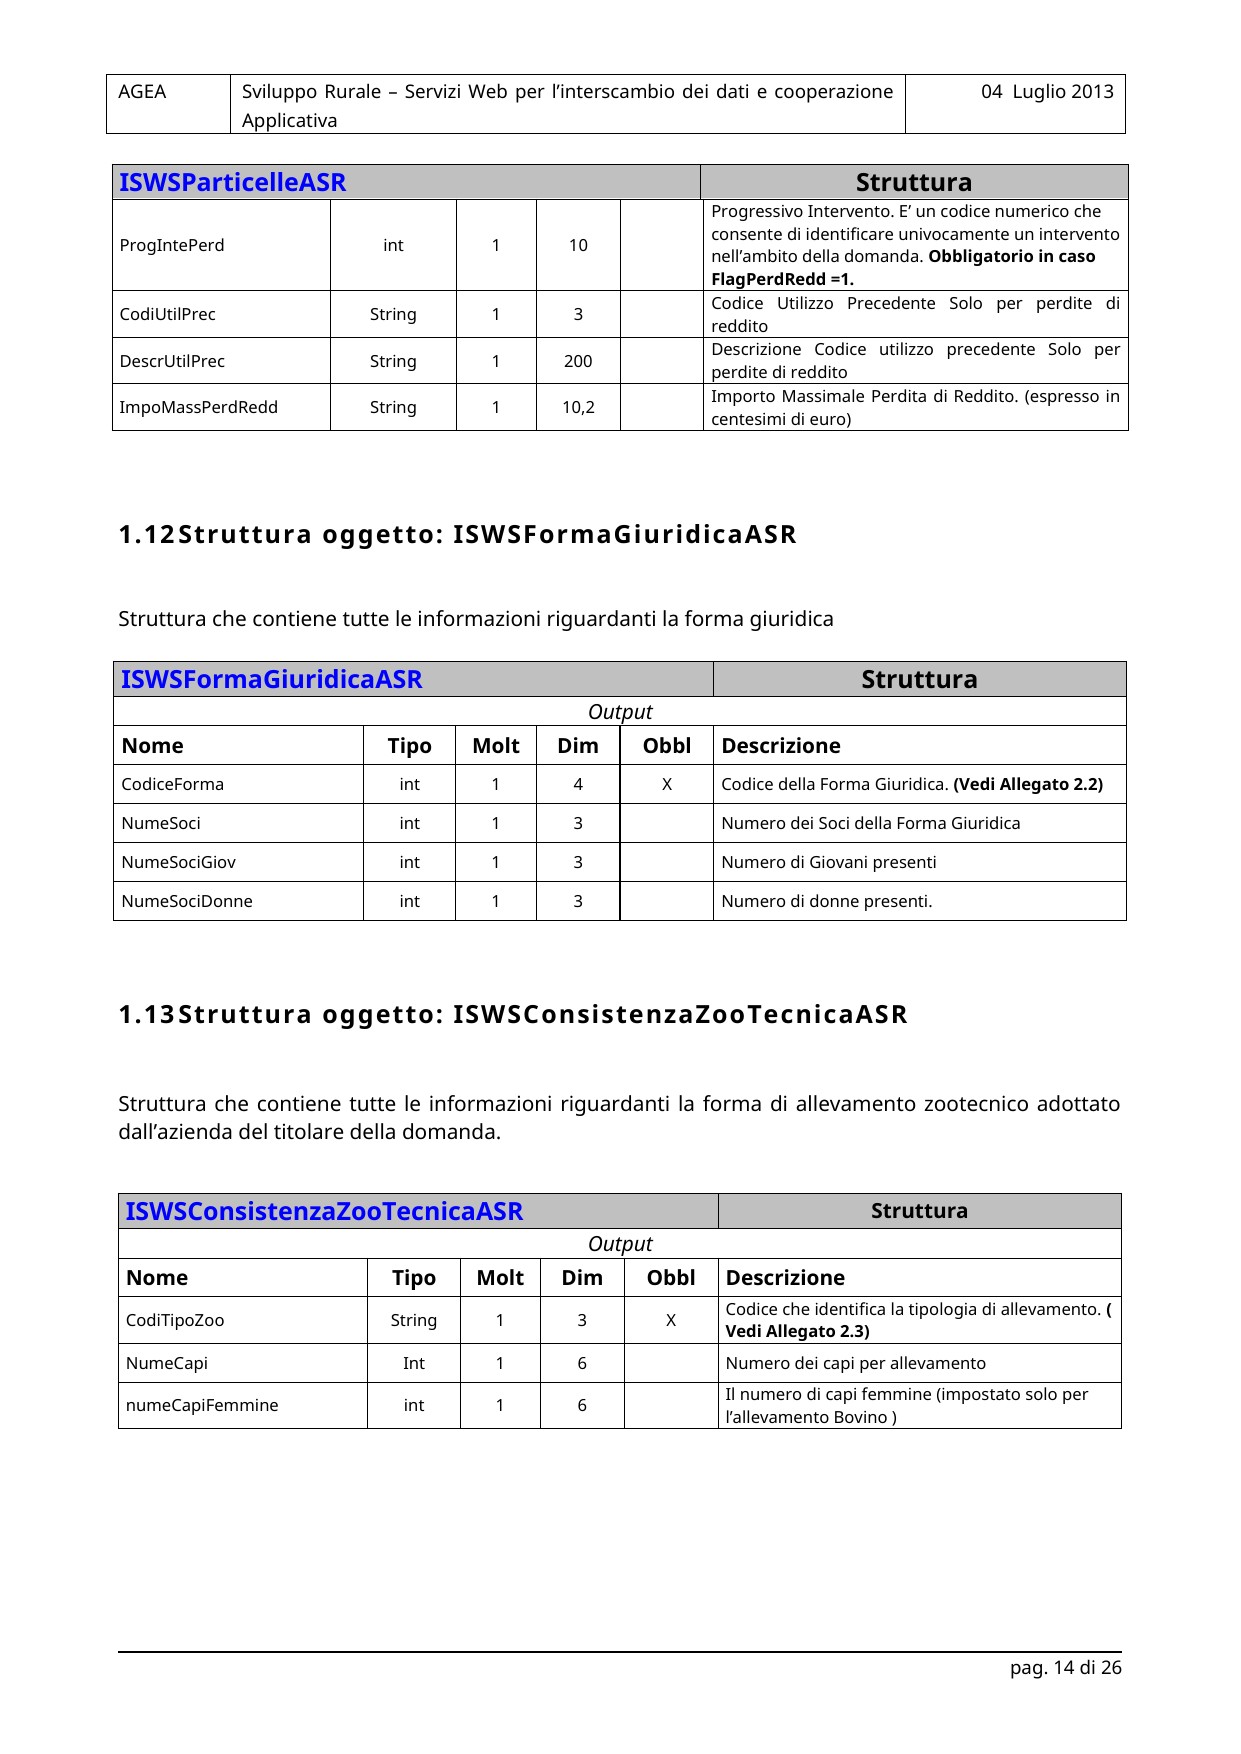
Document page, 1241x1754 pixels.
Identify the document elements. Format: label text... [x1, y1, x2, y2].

table_cell Tipo [364, 726, 455, 764]
table_cell Codice Utilizzo Precedente Solo per perdite di reddito [704, 291, 1128, 337]
table_cell int [364, 882, 455, 919]
table_cell Codice della Forma Giuridica. (Vedi Allegato 2.2) [714, 765, 1126, 803]
table_cell NumeSoci [114, 804, 363, 842]
table_cell Il numero di capi femmine (impostato solo per l’allevamento Bovino ) [719, 1383, 1121, 1428]
table_header Struttura [714, 662, 1126, 696]
table_cell X [625, 1297, 718, 1343]
table_cell Molt [456, 726, 536, 764]
table_cell 1 [457, 384, 536, 430]
table_cell [621, 338, 703, 383]
table_cell 1 [456, 804, 536, 842]
table_cell NumeSociGiov [114, 843, 363, 881]
table_cell CodiTipoZoo [119, 1297, 367, 1343]
table_cell 3 [537, 843, 619, 881]
table_cell 4 [537, 765, 619, 803]
table_cell [625, 1344, 718, 1382]
table_cell [621, 804, 713, 842]
table_cell 6 [541, 1344, 624, 1382]
table_cell Obbl [625, 1259, 718, 1296]
table_cell numeCapiFemmine [119, 1383, 367, 1428]
table_cell Molt [461, 1259, 540, 1296]
subtitle Struttura oggetto: ISWSFormaGiuridicaASR [118, 517, 1122, 551]
table_header Struttura [719, 1194, 1121, 1228]
table_cell CodiUtilPrec [113, 291, 330, 337]
table_cell NumeCapi [119, 1344, 367, 1382]
table_cell Progressivo Intervento. E’ un codice numerico che consente di identificare univocamente un intervento nell’ambito della domanda. Obbligatorio in caso FlagPerdRedd =1. [704, 200, 1128, 290]
table_cell [621, 291, 703, 337]
table_cell Numero di Giovani presenti [714, 843, 1126, 881]
table_header Struttura [701, 165, 1128, 198]
table_cell Numero dei Soci della Forma Giuridica [714, 804, 1126, 842]
table_cell CodiceForma [114, 765, 363, 803]
table_cell ImpoMassPerdRedd [113, 384, 330, 430]
table_cell Descrizione [719, 1259, 1121, 1296]
table_cell Output [119, 1229, 1121, 1257]
table_cell String [368, 1297, 460, 1343]
table_cell 1 [456, 765, 536, 803]
table_cell [621, 843, 713, 881]
table_cell 3 [537, 804, 619, 842]
table_cell String [331, 291, 456, 337]
table_cell DescrUtilPrec [113, 338, 330, 383]
table_cell 1 [456, 843, 536, 881]
table_cell Descrizione Codice utilizzo precedente Solo per perdite di reddito [704, 338, 1128, 383]
table_cell 1 [457, 338, 536, 383]
table_cell Importo Massimale Perdita di Reddito. (espresso in centesimi di euro) [704, 384, 1128, 430]
table_cell 10 [537, 200, 620, 290]
table_cell [621, 384, 703, 430]
table_cell Dim [541, 1259, 624, 1296]
table_cell 200 [537, 338, 620, 383]
table_cell Tipo [368, 1259, 460, 1296]
table_cell NumeSociDonne [114, 882, 363, 919]
table_cell [621, 882, 713, 919]
table_cell String [331, 384, 456, 430]
table_cell 10,2 [537, 384, 620, 430]
table_cell int [364, 804, 455, 842]
table_cell Numero dei capi per allevamento [719, 1344, 1121, 1382]
table_header ISWSConsistenzaZooTecnicaASR [119, 1194, 718, 1228]
table_cell int [331, 200, 456, 290]
table_cell Descrizione [714, 726, 1126, 764]
table_cell Dim [537, 726, 619, 764]
table_cell 1 [461, 1297, 540, 1343]
table_cell 3 [537, 882, 619, 919]
table_cell 1 [461, 1344, 540, 1382]
table_cell String [331, 338, 456, 383]
table_cell Output [114, 697, 1126, 725]
table_cell [621, 200, 703, 290]
table_cell int [364, 843, 455, 881]
text Struttura che contiene tutte le informazioni riguardanti la forma di allevamento zootecnico adottato dall’azienda del titolare della domanda. [118, 1089, 1122, 1146]
table_cell 1 [456, 882, 536, 919]
table_cell 1 [457, 291, 536, 337]
table_header ISWSFormaGiuridicaASR [114, 662, 713, 696]
table_cell int [368, 1383, 460, 1428]
table_cell Nome [119, 1259, 367, 1296]
table_header ISWSParticelleASR [113, 165, 700, 198]
table_cell Nome [114, 726, 363, 764]
table_cell Codice che identifica la tipologia di allevamento. ( Vedi Allegato 2.3) [719, 1297, 1121, 1343]
table_cell 6 [541, 1383, 624, 1428]
table_cell Int [368, 1344, 460, 1382]
table_cell 1 [457, 200, 536, 290]
table_cell X [621, 765, 713, 803]
table_cell int [364, 765, 455, 803]
table_cell Obbl [621, 726, 713, 764]
subtitle Struttura oggetto: ISWSConsistenzaZooTecnicaASR [118, 997, 1122, 1031]
text Struttura che contiene tutte le informazioni riguardanti la forma giuridica [118, 604, 1122, 632]
table_cell 3 [541, 1297, 624, 1343]
table_cell ProgIntePerd [113, 200, 330, 290]
table_cell 1 [461, 1383, 540, 1428]
table_cell [625, 1383, 718, 1428]
table_cell 3 [537, 291, 620, 337]
table_cell Numero di donne presenti. [714, 882, 1126, 919]
